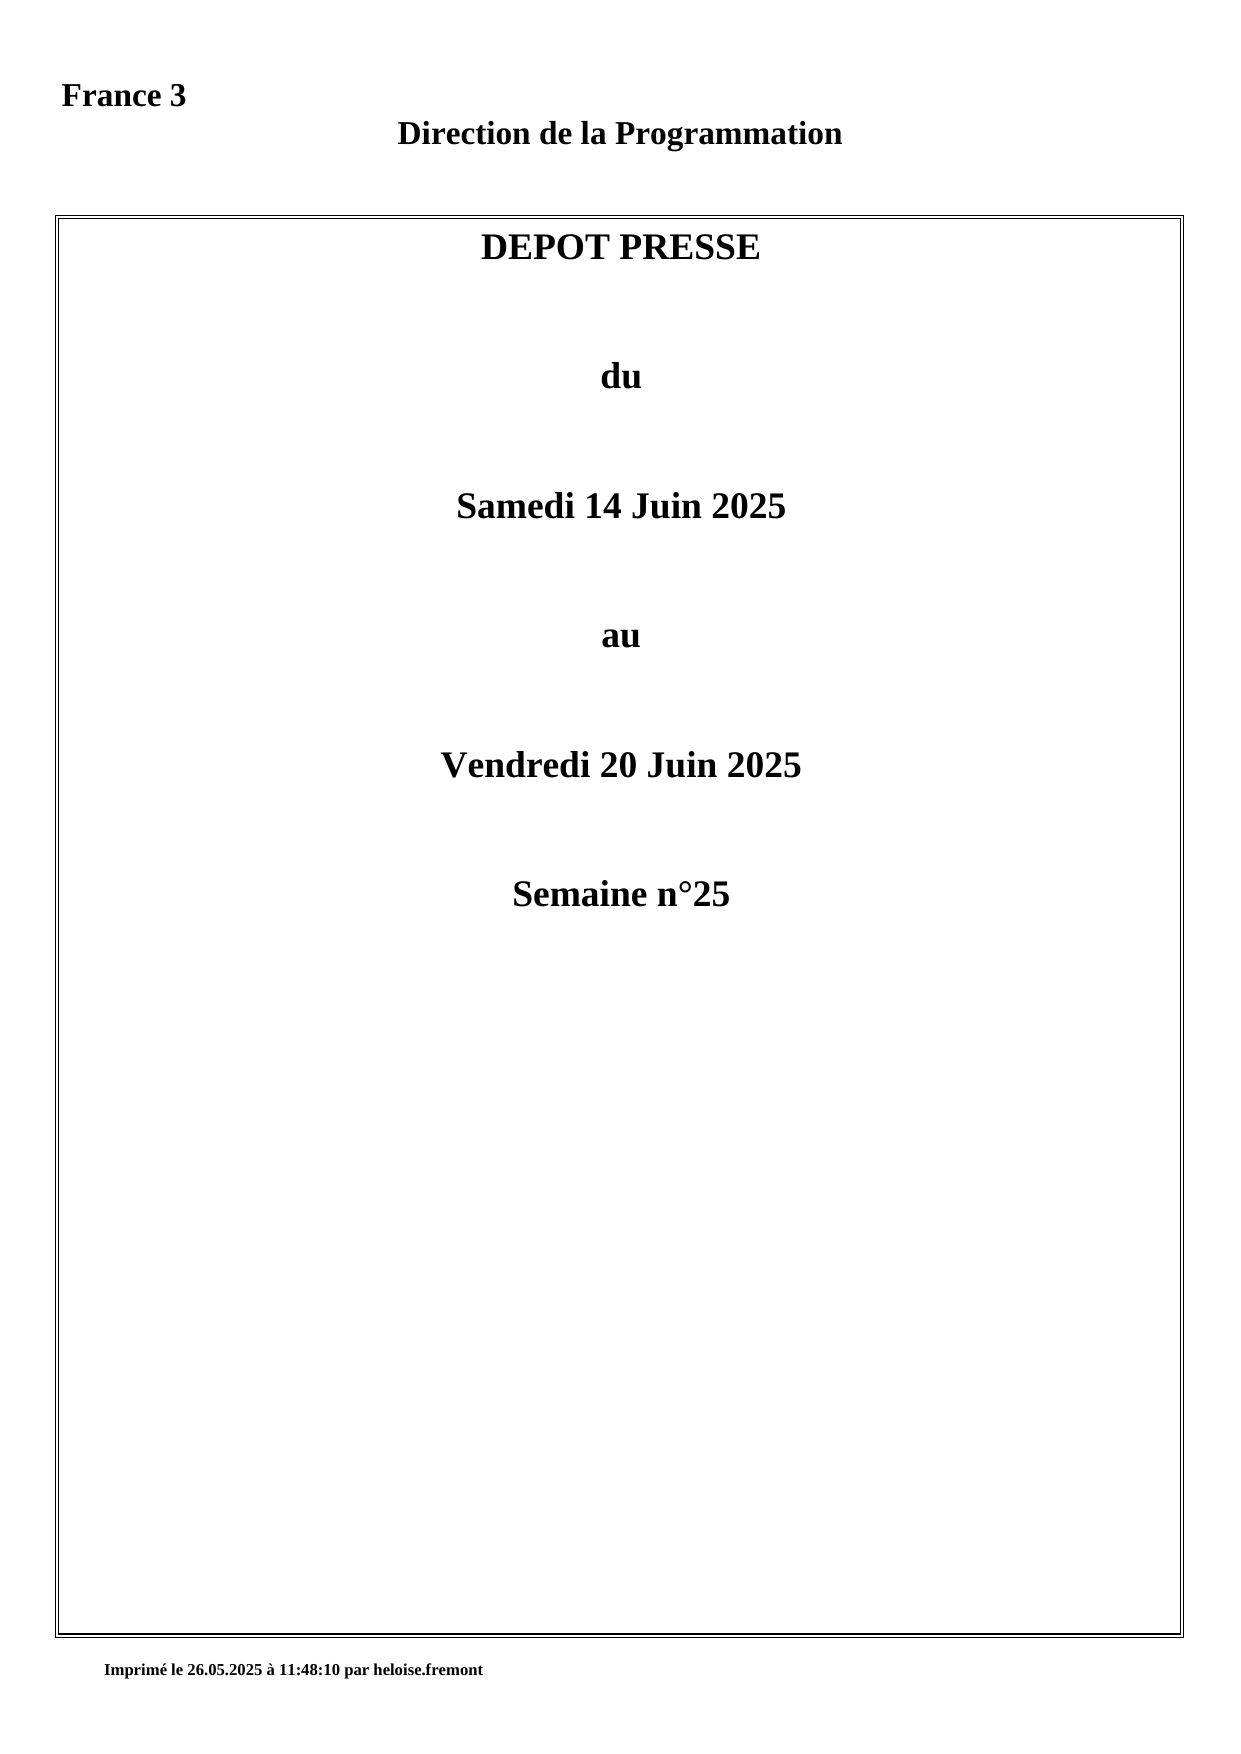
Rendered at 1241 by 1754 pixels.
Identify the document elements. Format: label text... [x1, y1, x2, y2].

text Vendredi 20 Juin 2025 [63, 742, 1179, 785]
text Samedi 14 Juin 2025 [63, 483, 1179, 526]
text du [63, 354, 1179, 397]
text au [63, 613, 1179, 656]
text DEPOT PRESSE [63, 224, 1179, 268]
text Semaine n°25 [63, 871, 1179, 914]
